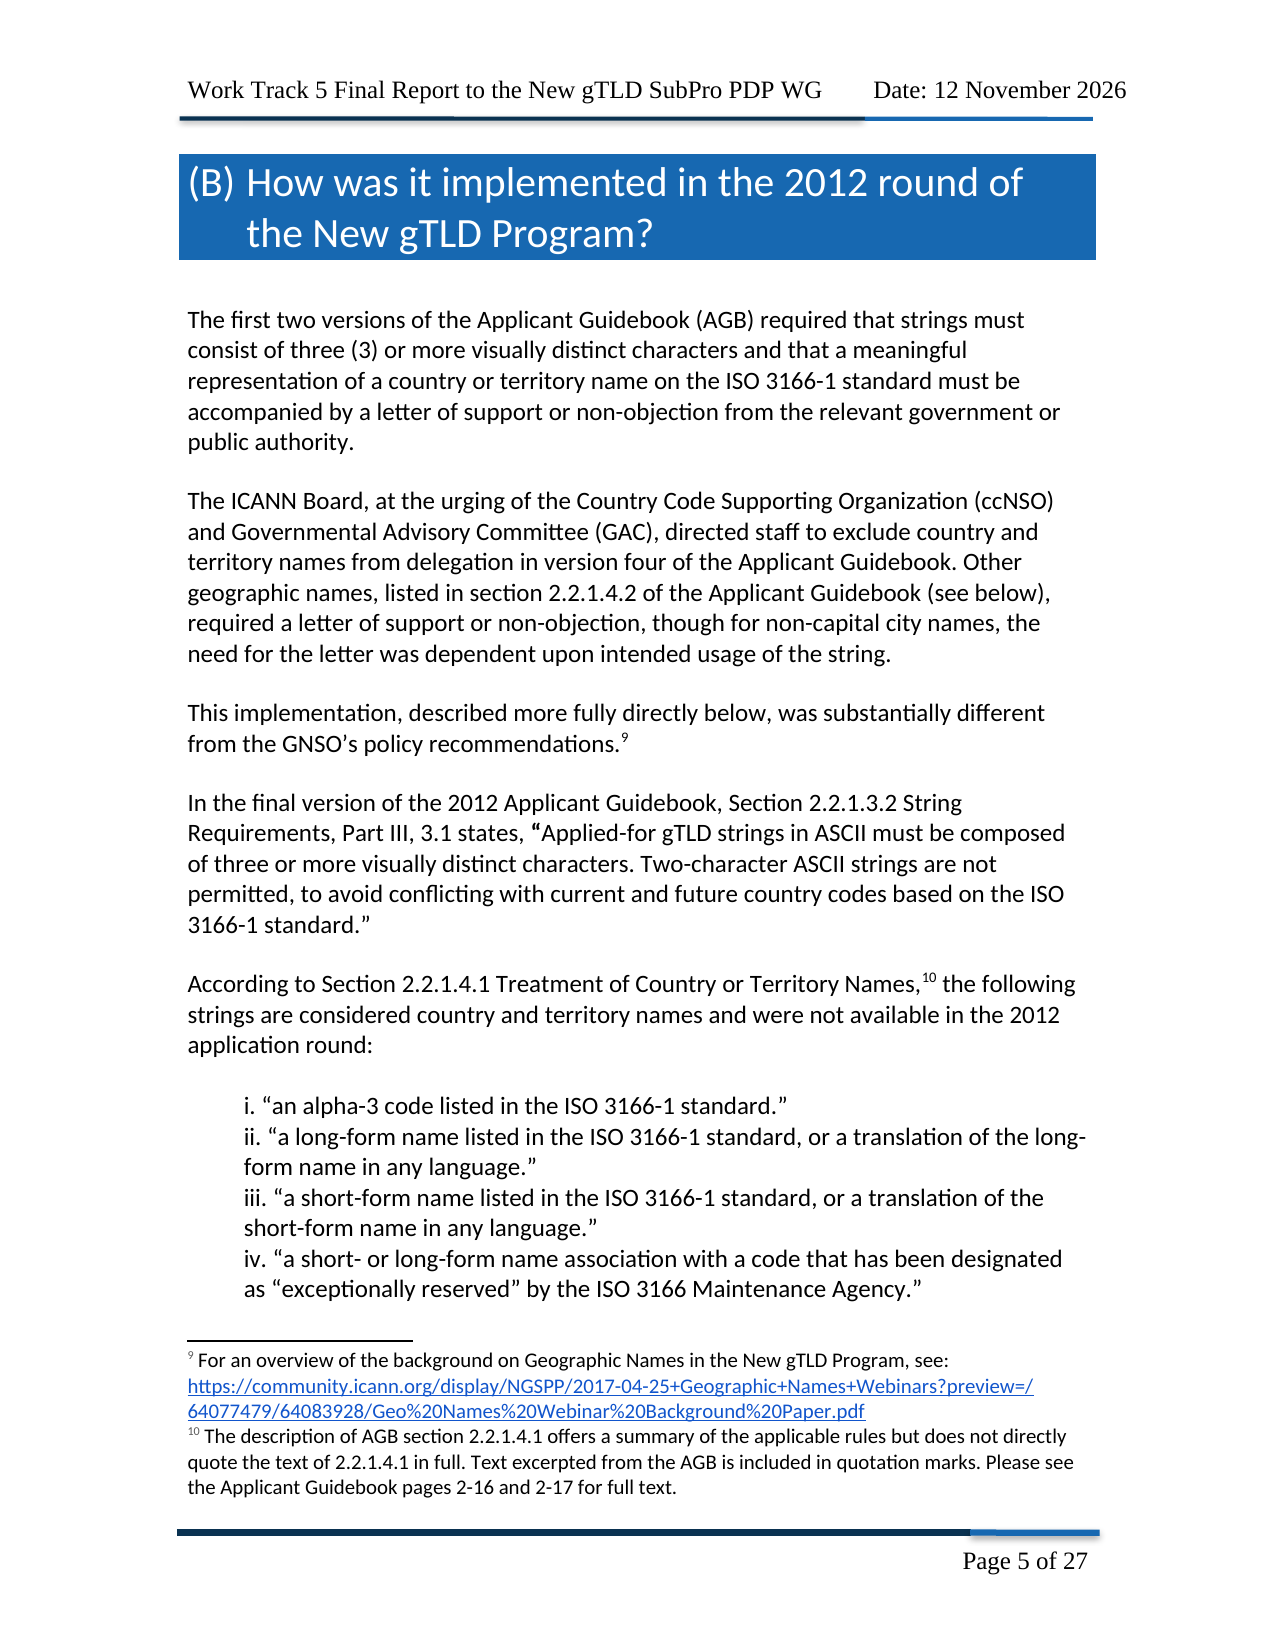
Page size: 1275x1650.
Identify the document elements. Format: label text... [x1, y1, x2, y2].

text According to Section 2.2.1.4.1 Treatment of Country or Territory Names, the following strings are considered country and territory names and were not available in the 2012 application round: [187, 968, 1088, 1060]
text ii. “a long-form name listed in the ISO 3166-1 standard, or a translation of the long-form name in any language.” [243, 1121, 1088, 1182]
text iv. “a short- or long-form name association with a code that has been designated as “exceptionally reserved” by the ISO 3166 Maintenance Agency.” [243, 1243, 1088, 1304]
subtitle How was it implemented in the 2012 round of the New gTLD Program? [179, 154, 1096, 260]
text The first two versions of the Applicant Guidebook (AGB) required that strings must consist of three (3) or more visually distinct characters and that a meaningful representation of a country or territory name on the ISO 3166-1 standard must be accompanied by a letter of support or non-objection from the relevant government or public authority. [187, 304, 1088, 457]
text i. “an alpha-3 code listed in the ISO 3166-1 standard.” [243, 1091, 1088, 1121]
text This implementation, described more fully directly below, was substantially different from the GNSO’s policy recommendations. [187, 697, 1088, 758]
text The ICANN Board, at the urging of the Country Code Supporting Organization (ccNSO) and Governmental Advisory Committee (GAC), directed staff to exclude country and territory names from delegation in version four of the Applicant Guidebook. Other geographic names, listed in section 2.2.1.4.2 of the Applicant Guidebook (see below), required a letter of support or non-objection, though for non-capital city names, the need for the letter was dependent upon intended usage of the string. [187, 485, 1088, 668]
text In the final version of the 2012 Applicant Guidebook, Section 2.2.1.3.2 String Requirements, Part III, 3.1 states, “Applied-for gTLD strings in ASCII must be composed of three or more visually distinct characters. Two-character ASCII strings are not permitted, to avoid conflicting with current and future country codes based on the ISO 3166-1 standard.” [187, 787, 1088, 940]
text iii. “a short-form name listed in the ISO 3166-1 standard, or a translation of the short-form name in any language.” [243, 1182, 1088, 1243]
